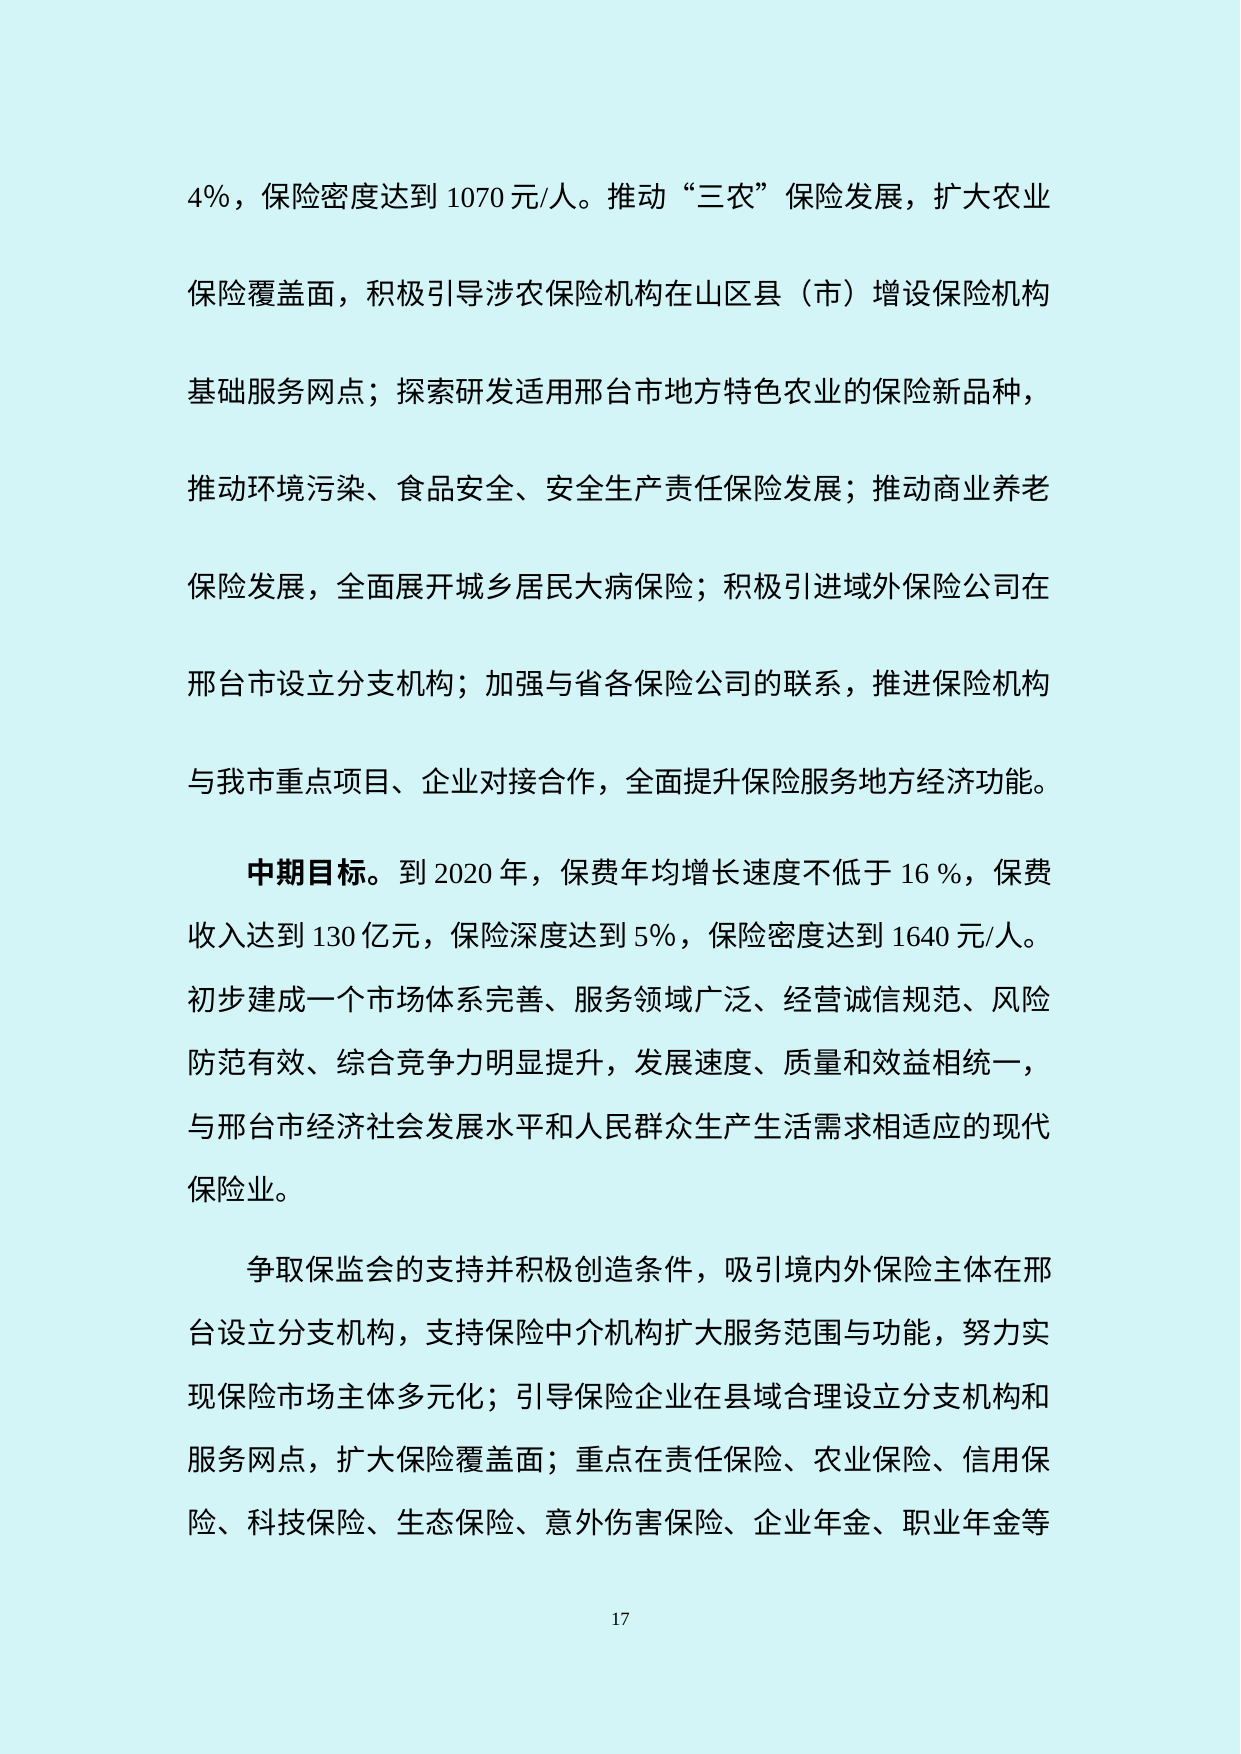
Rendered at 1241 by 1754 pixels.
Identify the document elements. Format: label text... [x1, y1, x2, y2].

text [187, 1246, 1053, 1542]
text 中期目标。到2020年，保费年均增长速度不低于16 %，保费收入达到130亿元，保险深度达到5％，保险密度达到1640元/人。初步建成一个市场体系完善、服务领域广泛、经营诚信规范、风险防范有效、综合竞争力明显提升，发展速度、质量和效益相统一，与邢台市经济社会发展水平和人民群众生产生活需求相适应的现代保险业。 [187, 849, 1053, 1209]
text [187, 162, 1053, 812]
